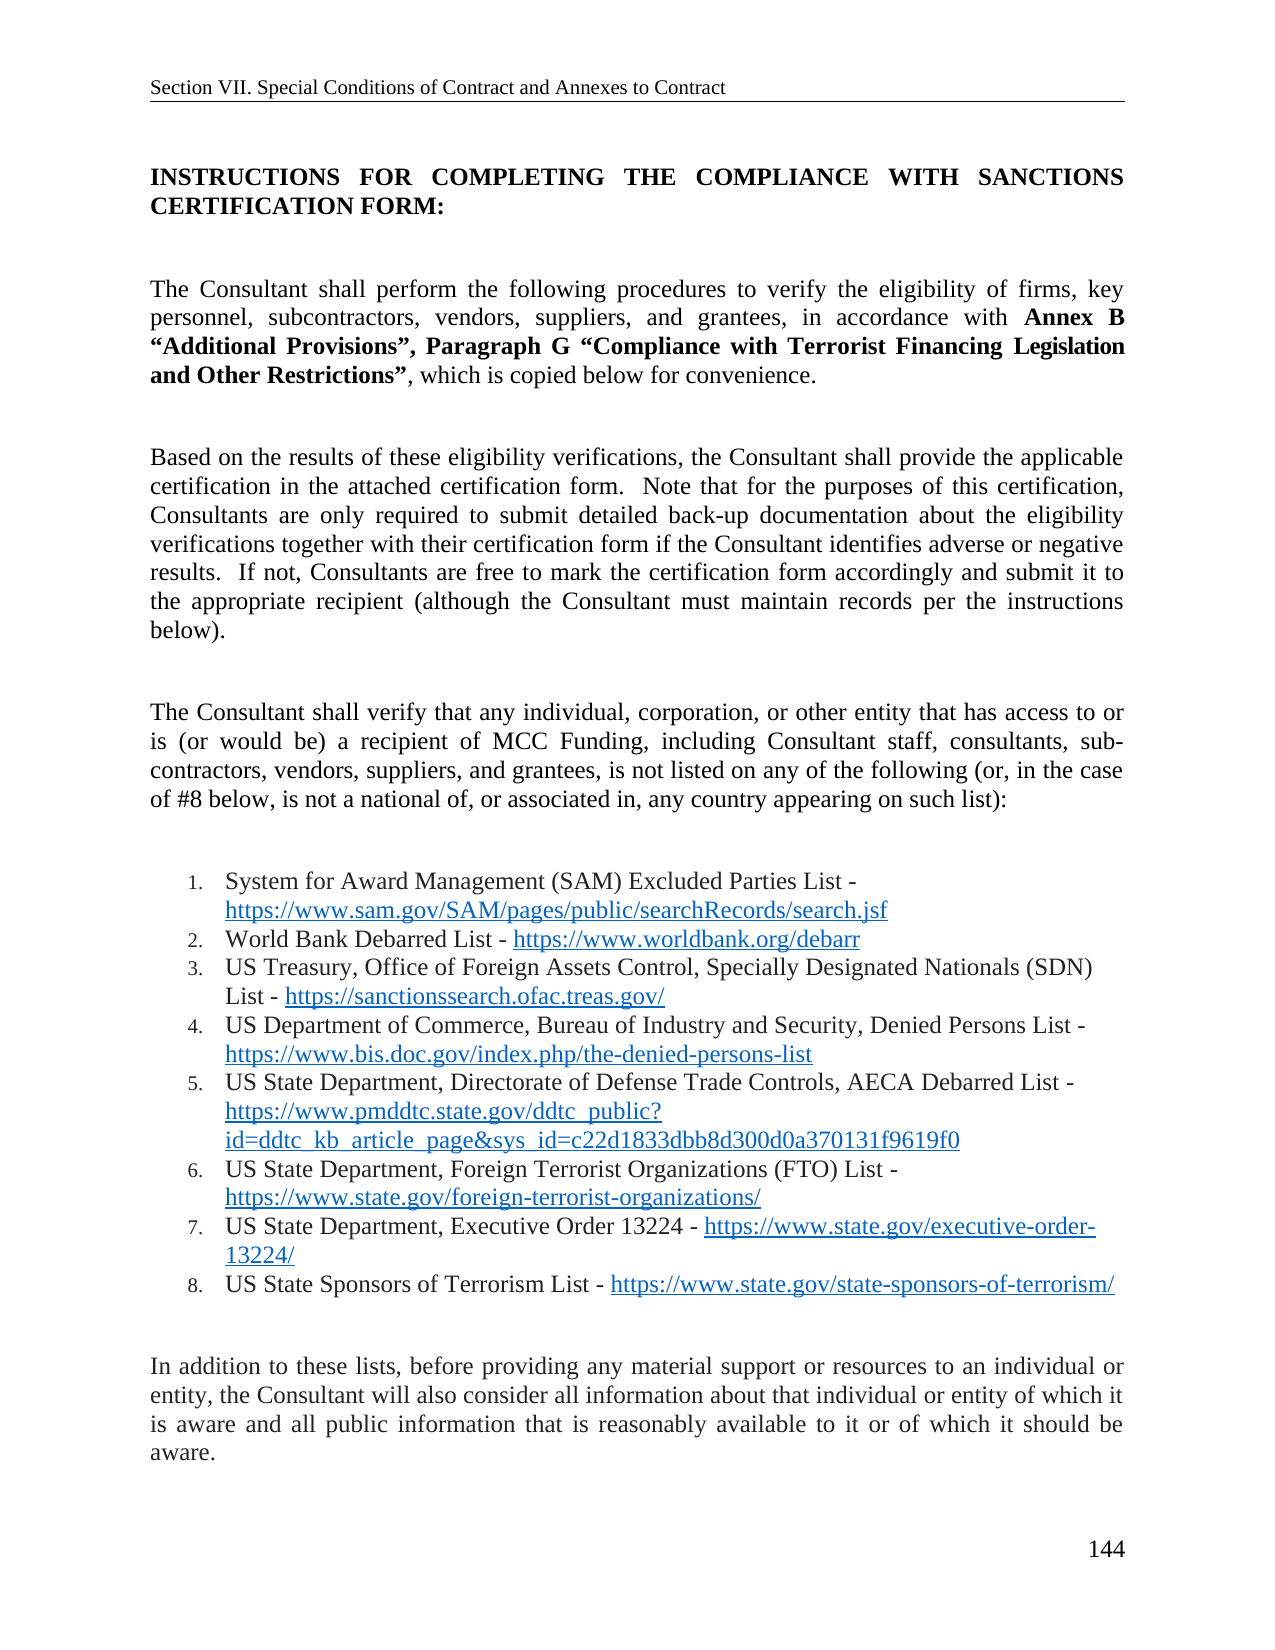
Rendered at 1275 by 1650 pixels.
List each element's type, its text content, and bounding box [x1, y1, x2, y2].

text The Consultant shall perform the following procedures to verify the eligibility of firms, key personnel, subcontractors, vendors, suppliers, and grantees, in accordance with Annex B “Additional Provisions”, Paragraph G “Compliance with Terrorist Financing Legislation and Other Restrictions”, which is copied below for convenience. [150, 274, 1125, 389]
text The Consultant shall verify that any individual, corporation, or other entity that has access to or is (or would be) a recipient of MCC Funding, including Consultant staff, consultants, sub-contractors, vendors, suppliers, and grantees, is not listed on any of the following (or, in the case of #8 below, is not a national of, or associated in, any country appearing on such list): [150, 697, 1125, 812]
list System for Award Management (SAM) Excluded Parties List - https://www.sam.gov/SAM/pages/public/searchRecords/search.jsf [187, 866, 1125, 924]
list US State Department, Foreign Terrorist Organizations (FTO) List - https://www.state.gov/foreign-terrorist-organizations/ [187, 1154, 1125, 1211]
list US State Department, Executive Order 13224 - https://www.state.gov/executive-order-13224/ [187, 1211, 1125, 1269]
list US Department of Commerce, Bureau of Industry and Security, Denied Persons List - https://www.bis.doc.gov/index.php/the-denied-persons-list [187, 1010, 1125, 1067]
list US State Department, Directorate of Defense Trade Controls, AECA Debarred List - https://www.pmddtc.state.gov/ddtc_public?id=ddtc_kb_article_page&sys_id=c22d1833dbb8d300d0a370131f9619f0 [187, 1067, 1125, 1154]
list US State Sponsors of Terrorism List - https://www.state.gov/state-sponsors-of-terrorism/ [187, 1269, 1125, 1297]
text Based on the results of these eligibility verifications, the Consultant shall provide the applicable certification in the attached certification form. Note that for the purposes of this certification, Consultants are only required to submit detailed back-up documentation about the eligibility verifications together with their certification form if the Consultant identifies adverse or negative results. If not, Consultants are free to mark the certification form accordingly and submit it to the appropriate recipient (although the Consultant must maintain records per the instructions below). [150, 442, 1125, 644]
list World Bank Debarred List - https://www.worldbank.org/debarr [187, 924, 1125, 952]
text INSTRUCTIONS FOR COMPLETING THE COMPLIANCE WITH SANCTIONS CERTIFICATION FORM: [150, 162, 1125, 220]
text In addition to these lists, before providing any material support or resources to an individual or entity, the Consultant will also consider all information about that individual or entity of which it is aware and all public information that is reasonably available to it or of which it should be aware. [150, 1351, 1125, 1466]
list US Treasury, Office of Foreign Assets Control, Specially Designated Nationals (SDN) List - https://sanctionssearch.ofac.treas.gov/ [187, 952, 1125, 1010]
